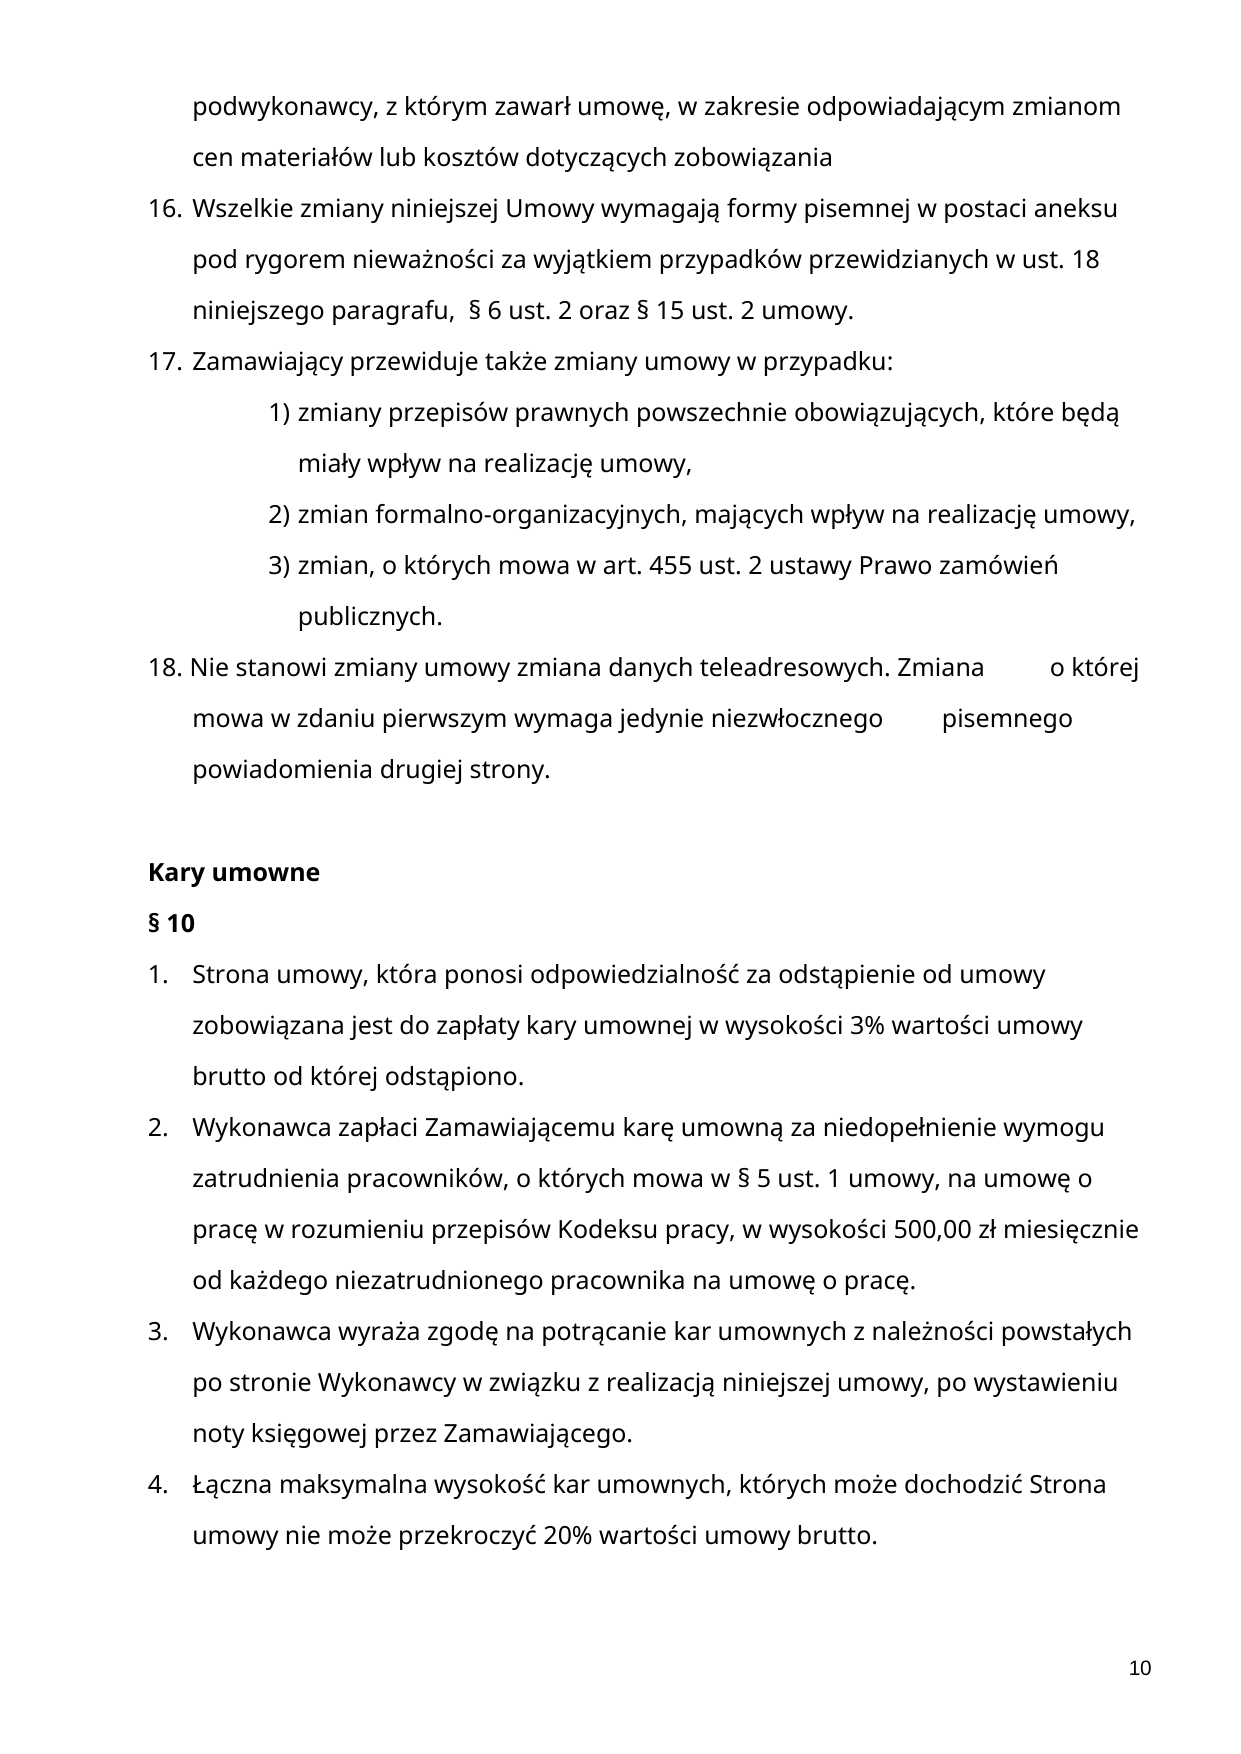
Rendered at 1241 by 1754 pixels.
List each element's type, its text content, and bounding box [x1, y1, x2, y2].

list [148, 89, 1152, 174]
list zmiany przepisów prawnych powszechnie obowiązujących, które będą miały wpływ na realizację umowy, [268, 395, 1152, 480]
list zmian, o których mowa w art. 455 ust. 2 ustawy Prawo zamówień publicznych. [268, 548, 1152, 633]
list Wykonawca zapłaci Zamawiającemu karę umowną za niedopełnienie wymogu zatrudnienia pracowników, o których mowa w § 5 ust. 1 umowy, na umowę o pracę w rozumieniu przepisów Kodeksu pracy, w wysokości 500,00 zł miesięcznie od każdego niezatrudnionego pracownika na umowę o pracę. [148, 1109, 1152, 1297]
text § 10 [148, 905, 1152, 939]
list Łączna maksymalna wysokość kar umownych, których może dochodzić Strona umowy nie może przekroczyć 20% wartości umowy brutto. [148, 1467, 1152, 1552]
subtitle Kary umowne [148, 854, 1152, 888]
text 18. Nie stanowi zmiany umowy zmiana danych teleadresowych. Zmiana o której mowa w zdaniu pierwszym wymaga jedynie niezwłocznego pisemnego powiadomienia drugiej strony. [148, 650, 1152, 786]
list zmian formalno-organizacyjnych, mających wpływ na realizację umowy, [268, 497, 1152, 531]
list Wszelkie zmiany niniejszej Umowy wymagają formy pisemnej w postaci aneksu pod rygorem nieważności za wyjątkiem przypadków przewidzianych w ust. 18 niniejszego paragrafu, § 6 ust. 2 oraz § 15 ust. 2 umowy. [148, 191, 1152, 327]
list Wykonawca wyraża zgodę na potrącanie kar umownych z należności powstałych po stronie Wykonawcy w związku z realizacją niniejszej umowy, po wystawieniu noty księgowej przez Zamawiającego. [148, 1314, 1152, 1450]
list Zamawiający przewiduje także zmiany umowy w przypadku: [148, 344, 1152, 378]
list Strona umowy, która ponosi odpowiedzialność za odstąpienie od umowy zobowiązana jest do zapłaty kary umownej w wysokości 3% wartości umowy brutto od której odstąpiono. [148, 956, 1152, 1092]
